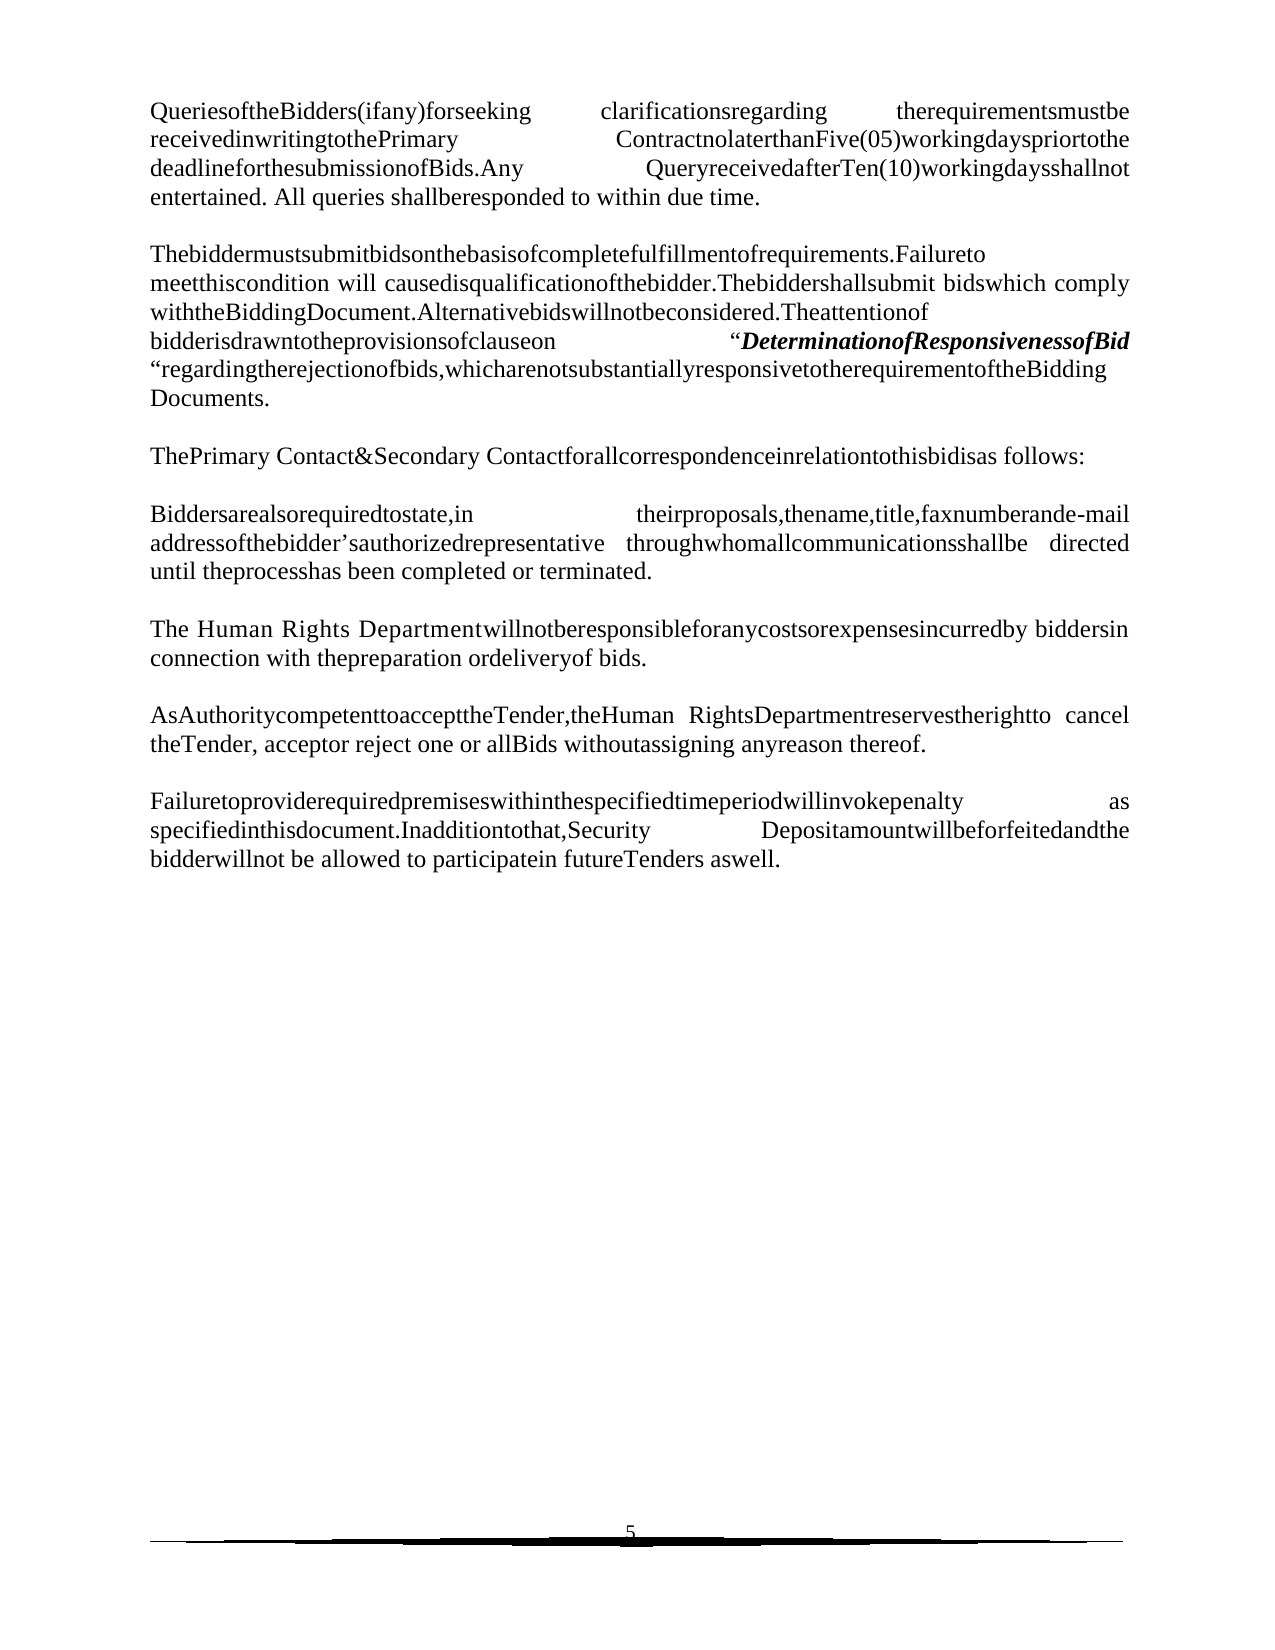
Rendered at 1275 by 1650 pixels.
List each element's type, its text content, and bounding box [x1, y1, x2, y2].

text Thebiddermustsubmitbidsonthebasisofcompletefulfillmentofrequirements.Failureto meetthiscondition will causedisqualificationofthebidder.Thebiddershallsubmit bidswhich comply withtheBiddingDocument.Alternativebidswillnotbeconsidered.Theattentionof bidderisdrawntotheprovisionsofclauseon “DeterminationofResponsivenessofBid “regardingtherejectionofbids,whicharenotsubstantiallyresponsivetotherequirementoftheBidding Documents. [150, 239, 1129, 412]
text QueriesoftheBidders(ifany)forseeking clarificationsregarding therequirementsmustbe receivedinwritingtothePrimary ContractnolaterthanFive(05)workingdayspriortothe deadlineforthesubmissionofBids.Any QueryreceivedafterTen(10)workingdaysshallnot entertained. All queries shallberesponded to within due time. [150, 96, 1129, 211]
text Failuretoproviderequiredpremiseswithinthespecifiedtimeperiodwillinvokepenalty as specifiedinthisdocument.Inadditiontothat,Security Depositamountwillbeforfeitedandthe bidderwillnot be allowed to participatein futureTenders aswell. [150, 786, 1129, 873]
text ThePrimary Contact&Secondary Contactforallcorrespondenceinrelationtothisbidisas follows: [150, 441, 1129, 469]
text The Human Rights Departmentwillnotberesponsibleforanycostsorexpensesincurredby biddersin connection with thepreparation ordeliveryof bids. [150, 614, 1128, 671]
text AsAuthoritycompetenttoaccepttheTender,theHuman RightsDepartmentreservestherightto cancel theTender, acceptor reject one or allBids withoutassigning anyreason thereof. [150, 700, 1129, 758]
text Biddersarealsorequiredtostate,in theirproposals,thename,title,faxnumberande-mail addressofthebidder’sauthorizedrepresentative throughwhomallcommunicationsshallbe directed until theprocesshas been completed or terminated. [150, 499, 1129, 585]
